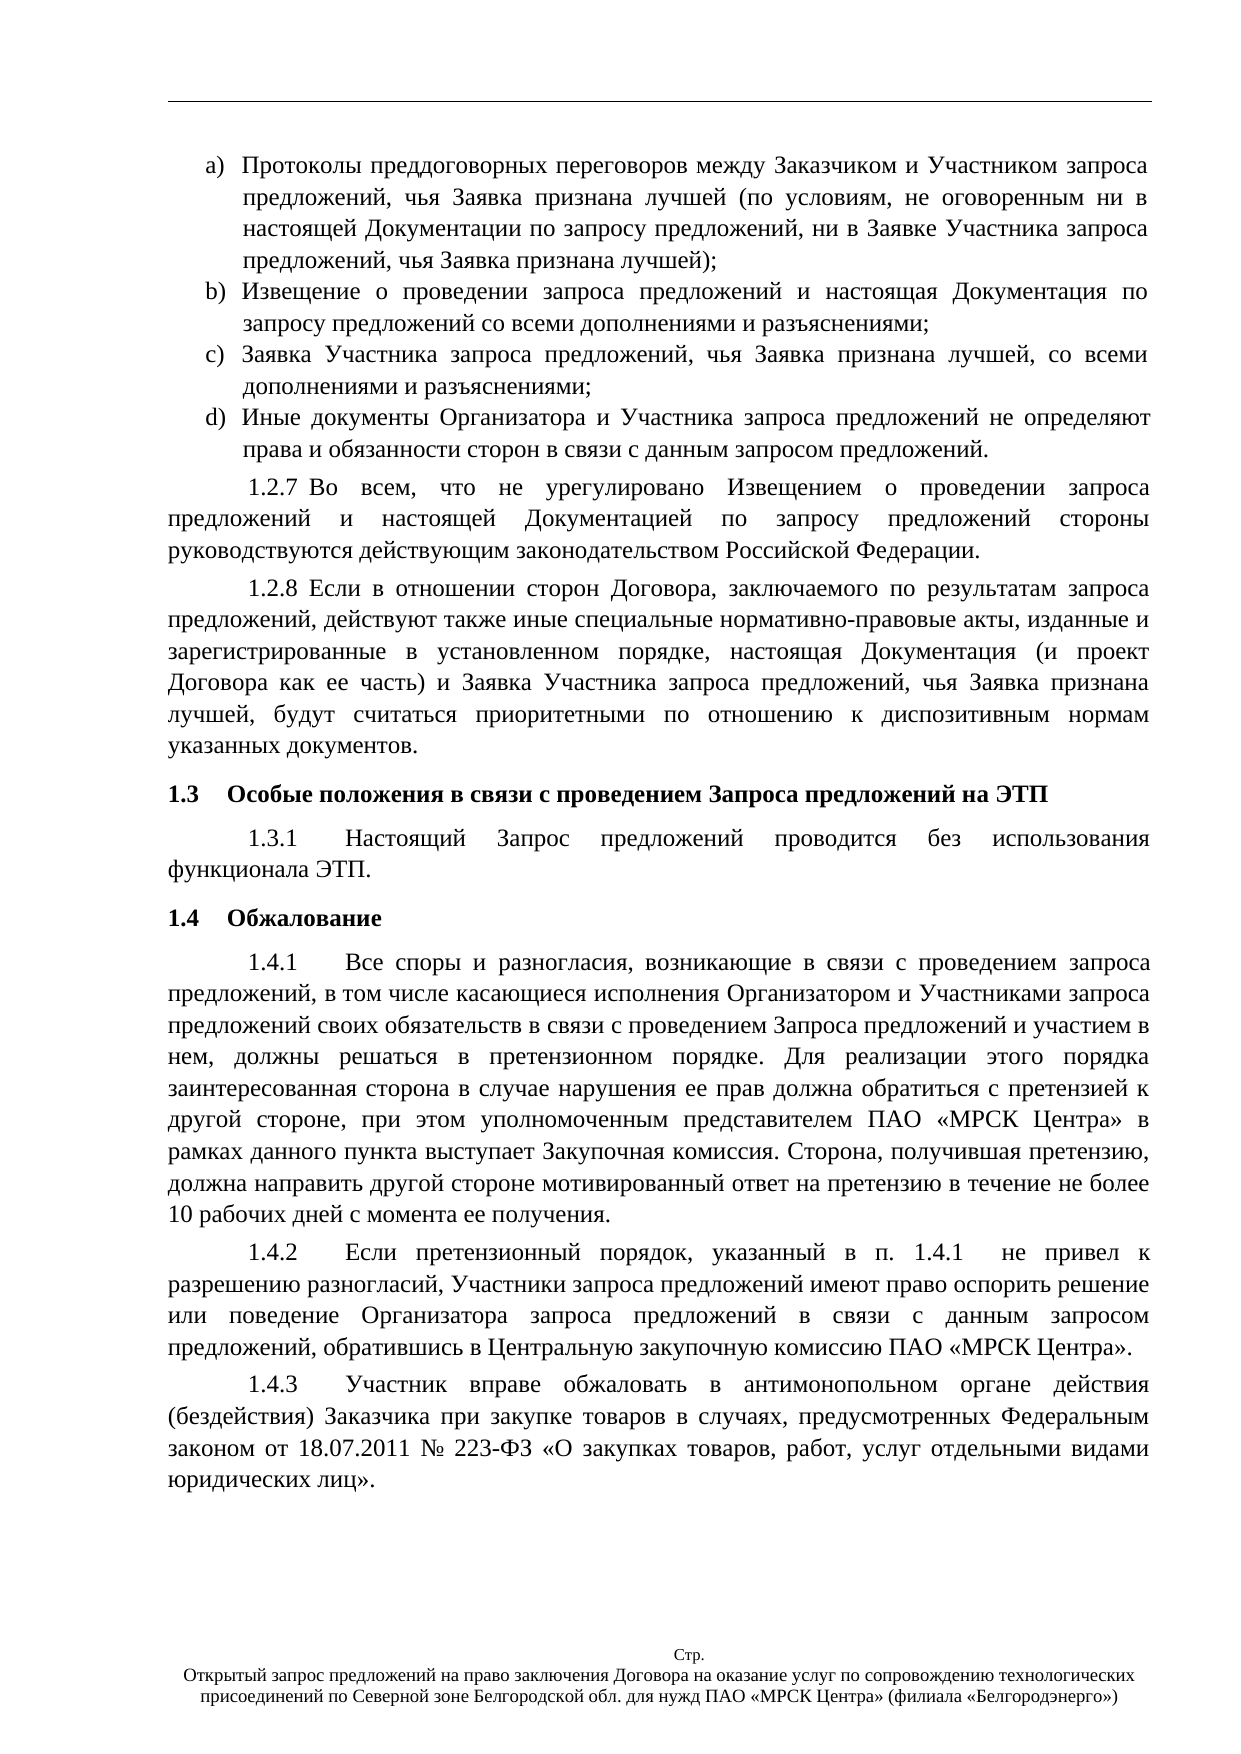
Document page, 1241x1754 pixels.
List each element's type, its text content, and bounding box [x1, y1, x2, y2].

list Заявка Участника запроса предложений, чья Заявка признана лучшей, со всеми дополнениями и разъяснениями; [205, 339, 1148, 400]
subtitle Особые положения в связи с проведением Запроса предложений на ЭТП [168, 779, 1152, 808]
list Участник вправе обжаловать в антимонопольном органе действия (бездействия) Заказчика при закупке товаров в случаях, предусмотренных Федеральным законом от 18.07.2011 № 223-ФЗ «О закупках товаров, работ, услуг отдельными видами юридических лиц». [168, 1369, 1150, 1493]
list Настоящий Запрос предложений проводится без использования функционала ЭТП. [168, 823, 1150, 883]
subtitle Обжалование [168, 903, 1152, 931]
list Все споры и разногласия, возникающие в связи с проведением запроса предложений, в том числе касающиеся исполнения Организатором и Участниками запроса предложений своих обязательств в связи с проведением Запроса предложений и участием в нем, должны решаться в претензионном порядке. Для реализации этого порядка заинтересованная сторона в случае нарушения ее прав должна обратиться с претензией к другой стороне, при этом уполномоченным представителем ПАО «МРСК Центра» в рамках данного пункта выступает Закупочная комиссия. Сторона, получившая претензию, должна направить другой стороне мотивированный ответ на претензию в течение не более 10 рабочих дней с момента ее получения. [168, 947, 1150, 1228]
list Протоколы преддоговорных переговоров между Заказчиком и Участником запроса предложений, чья Заявка признана лучшей (по условиям, не оговоренным ни в настоящей Документации по запросу предложений, ни в Заявке Участника запроса предложений, чья Заявка признана лучшей); [205, 150, 1149, 273]
list Во всем, что не урегулировано Извещением о проведении запроса предложений и настоящей Документацией по запросу предложений стороны руководствуются действующим законодательством Российской Федерации. [168, 472, 1150, 564]
list Если в отношении сторон Договора, заключаемого по результатам запроса предложений, действуют также иные специальные нормативно-правовые акты, изданные и зарегистрированные в установленном порядке, настоящая Документация (и проект Договора как ее часть) и Заявка Участника запроса предложений, чья Заявка признана лучшей, будут считаться приоритетными по отношению к диспозитивным нормам указанных документов. [168, 573, 1150, 759]
list Извещение о проведении запроса предложений и настоящая Документация по запросу предложений со всеми дополнениями и разъяснениями; [205, 276, 1148, 337]
list Иные документы Организатора и Участника запроса предложений не определяют права и обязанности сторон в связи с данным запросом предложений. [205, 402, 1152, 463]
